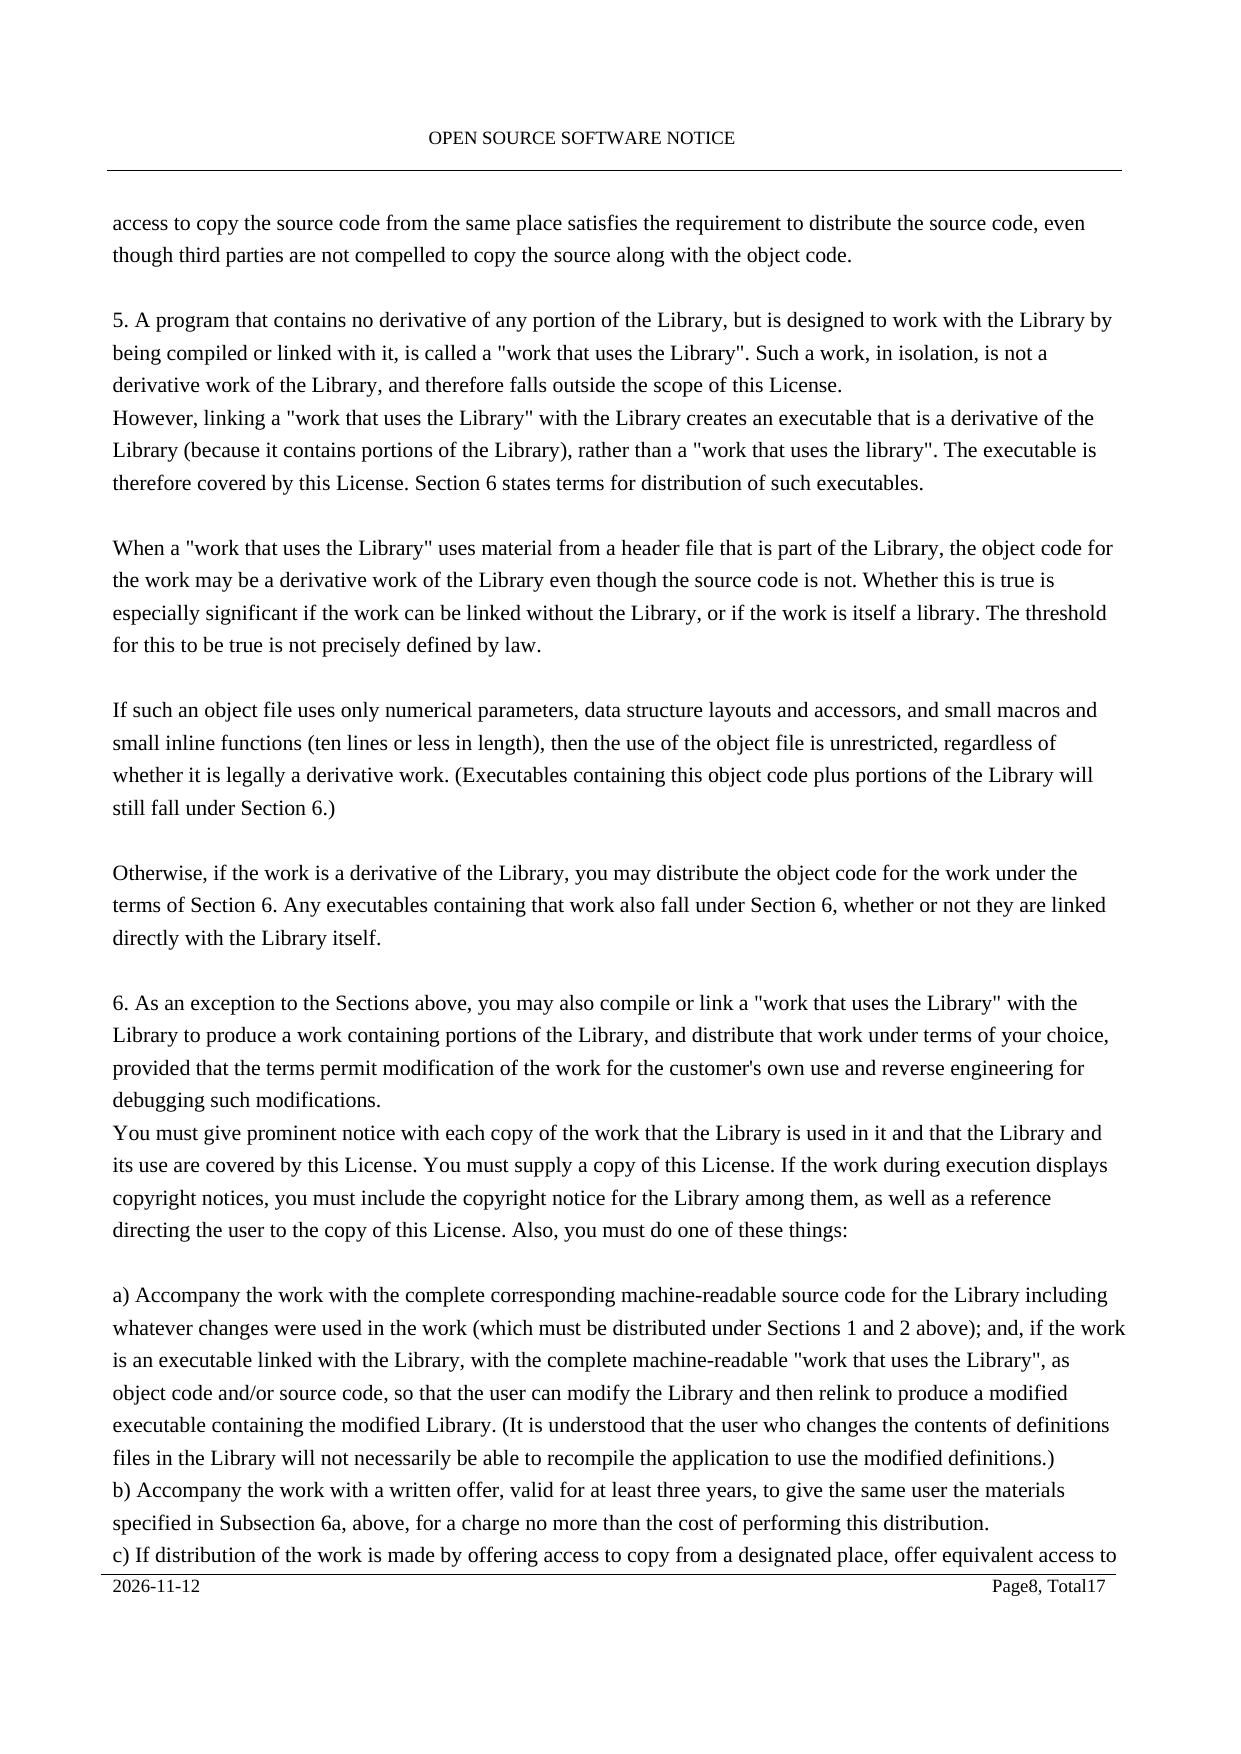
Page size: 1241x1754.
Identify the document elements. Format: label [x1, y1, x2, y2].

text [112, 206, 1128, 1571]
